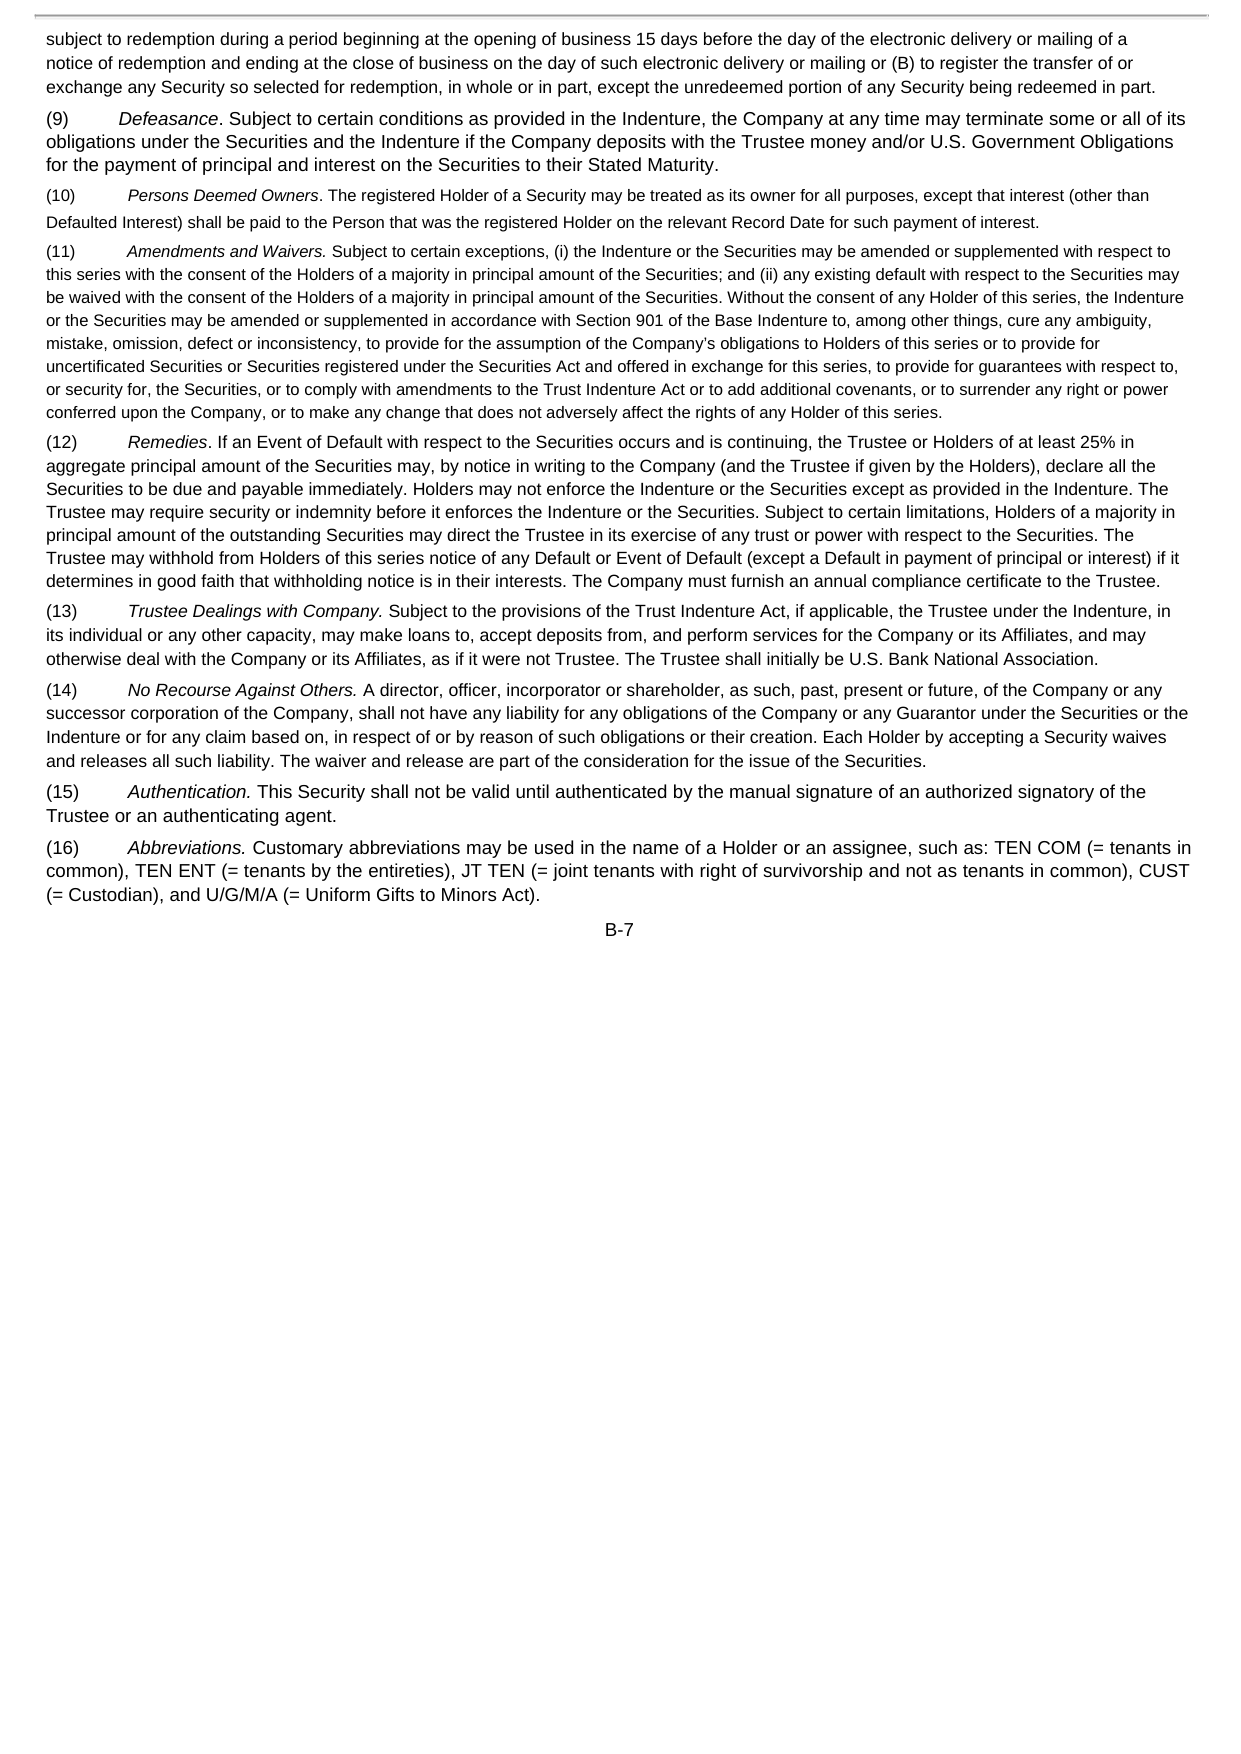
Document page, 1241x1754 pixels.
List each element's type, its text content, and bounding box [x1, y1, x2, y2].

list Defeasance. Subject to certain conditions as provided in the Indenture, the Company at any time may terminate some or all of its obligations under the Securities and the Indenture if the Company deposits with the Trustee money and/or U.S. Government Obligations for the payment of principal and interest on the Securities to their Stated Maturity. [46, 107, 1192, 176]
text subject to redemption during a period beginning at the opening of business 15 days before the day of the electronic delivery or mailing of a notice of redemption and ending at the close of business on the day of such electronic delivery or mailing or (B) to register the transfer of or exchange any Security so selected for redemption, in whole or in part, except the unredeemed portion of any Security being redeemed in part. [46, 28, 1159, 97]
picture [32, 14, 1209, 21]
list No Recourse Against Others. A director, officer, incorporator or shareholder, as such, past, present or future, of the Company or any successor corporation of the Company, shall not have any liability for any obligations of the Company or any Guarantor under the Securities or the Indenture or for any claim based on, in respect of or by reason of such obligations or their creation. Each Holder by accepting a Security waives and releases all such liability. The waiver and release are part of the consideration for the issue of the Securities. [46, 679, 1192, 771]
list Authentication. This Security shall not be valid until authenticated by the manual signature of an authorized signatory of the Trustee or an authenticating agent. [46, 781, 1192, 827]
list Trustee Dealings with Company. Subject to the provisions of the Trust Indenture Act, if applicable, the Trustee under the Indenture, in its individual or any other capacity, may make loans to, accept deposits from, and perform services for the Company or its Affiliates, and may otherwise deal with the Company or its Affiliates, as if it were not Trustee. The Trustee shall initially be U.S. Bank National Association. [46, 601, 1192, 669]
list Amendments and Waivers. Subject to certain exceptions, (i) the Indenture or the Securities may be amended or supplemented with respect to this series with the consent of the Holders of a majority in principal amount of the Securities; and (ii) any existing default with respect to the Securities may be waived with the consent of the Holders of a majority in principal amount of the Securities. Without the consent of any Holder of this series, the Indenture or the Securities may be amended or supplemented in accordance with Section 901 of the Base Indenture to, among other things, cure any ambiguity, mistake, omission, defect or inconsistency, to provide for the assumption of the Company’s obligations to Holders of this series or to provide for uncertificated Securities or Securities registered under the Securities Act and offered in exchange for this series, to provide for guarantees with respect to, or security for, the Securities, or to comply with amendments to the Trust Indenture Act or to add additional covenants, or to surrender any right or power conferred upon the Company, or to make any change that does not adversely affect the rights of any Holder of this series. [46, 241, 1192, 422]
list Remedies. If an Event of Default with respect to the Securities occurs and is continuing, the Trustee or Holders of at least 25% in aggregate principal amount of the Securities may, by notice in writing to the Company (and the Trustee if given by the Holders), declare all the Securities to be due and payable immediately. Holders may not enforce the Indenture or the Securities except as provided in the Indenture. The Trustee may require security or indemnity before it enforces the Indenture or the Securities. Subject to certain limitations, Holders of a majority in principal amount of the outstanding Securities may direct the Trustee in its exercise of any trust or power with respect to the Securities. The Trustee may withhold from Holders of this series notice of any Default or Event of Default (except a Default in payment of principal or interest) if it determines in good faith that withholding notice is in their interests. The Company must furnish an annual compliance certificate to the Trustee. [46, 432, 1192, 591]
text B-7 [46, 919, 1192, 941]
list Persons Deemed Owners. The registered Holder of a Security may be treated as its owner for all purposes, except that interest (other than Defaulted Interest) shall be paid to the Person that was the registered Holder on the relevant Record Date for such payment of interest. [46, 185, 1192, 232]
list Abbreviations. Customary abbreviations may be used in the name of a Holder or an assignee, such as: TEN COM (= tenants in common), TEN ENT (= tenants by the entireties), JT TEN (= joint tenants with right of survivorship and not as tenants in common), CUST (= Custodian), and U/G/M/A (= Uniform Gifts to Minors Act). [46, 837, 1192, 905]
